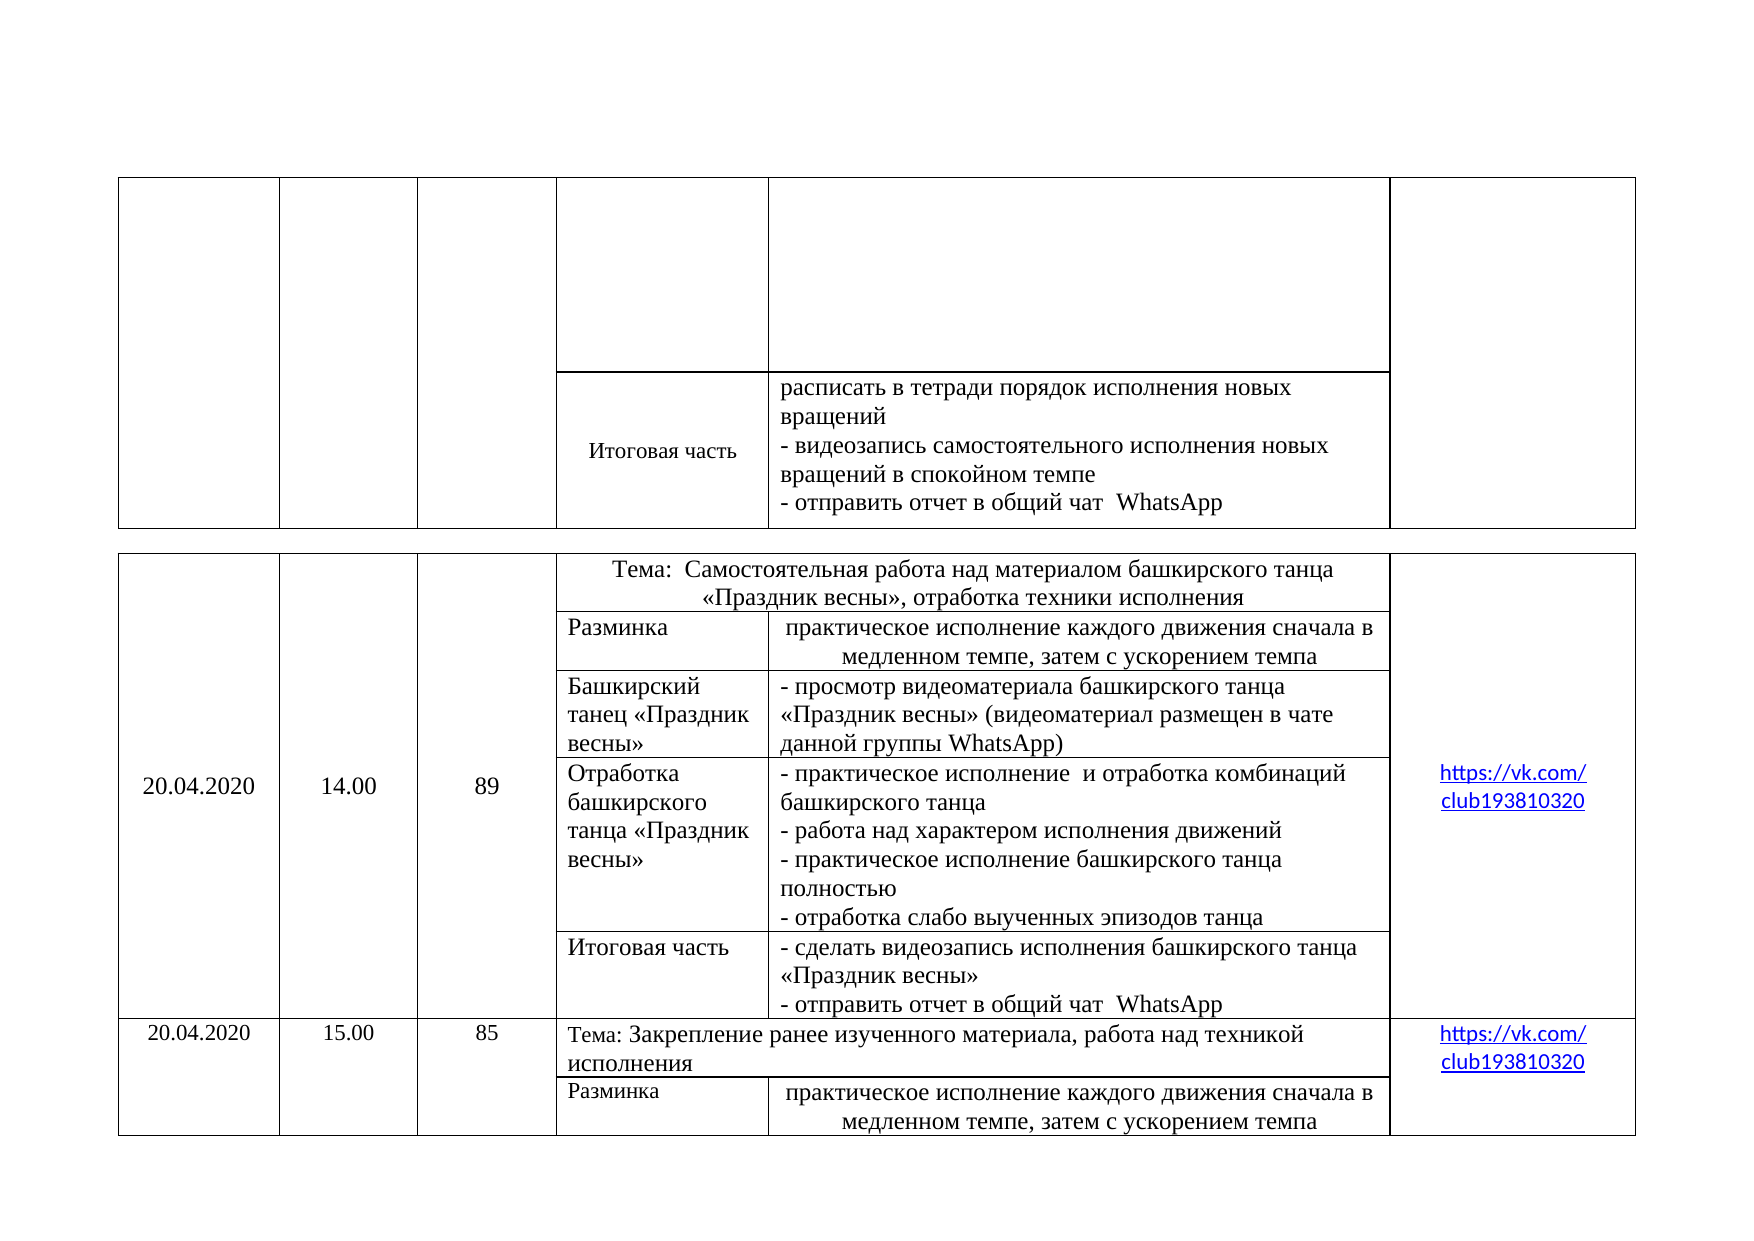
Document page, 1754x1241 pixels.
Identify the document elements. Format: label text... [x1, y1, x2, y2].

table_cell - практическое исполнение и отработка комбинаций башкирского танца - работа над характером исполнения движений - практическое исполнение башкирского танца полностью - отработка слабо выученных эпизодов танца [769, 758, 1389, 931]
table_cell Тема: Закрепление ранее изученного материала, работа над техникой исполнения [557, 1019, 1389, 1076]
table_cell https://vk.com/club193810320 [1391, 1019, 1635, 1135]
table_cell практическое исполнение каждого движения сначала в медленном темпе, затем с ускорением темпа [769, 1078, 1389, 1135]
table_header 14.00 [280, 554, 417, 1018]
table_cell Итоговая часть [557, 932, 768, 1018]
table_header https://vk.com/club193810320 [1391, 554, 1635, 1018]
table_header 89 [418, 554, 556, 1018]
table_cell - сделать видеозапись исполнения башкирского танца «Праздник весны» - отправить отчет в общий чат WhatsApp [769, 932, 1389, 1018]
table_cell Отработка башкирского танца «Праздник весны» [557, 758, 768, 931]
table_cell практическое исполнение каждого движения сначала в медленном темпе, затем с ускорением темпа [769, 612, 1389, 670]
table_cell Разминка [557, 612, 768, 670]
table_cell Разминка [557, 1078, 768, 1135]
table_header Тема: Самостоятельная работа над материалом башкирского танца «Праздник весны», отработка техники исполнения [557, 554, 1389, 611]
table_cell расписать в тетради порядок исполнения новых вращений - видеозапись самостоятельного исполнения новых вращений в спокойном темпе - отправить отчет в общий чат WhatsApp [769, 373, 1389, 528]
table_cell 20.04.2020 [119, 1019, 279, 1135]
table_cell [557, 178, 768, 371]
table_cell Итоговая часть [557, 373, 768, 528]
table_cell 85 [418, 1019, 556, 1135]
table_header 20.04.2020 [119, 554, 279, 1018]
table_cell Башкирский танец «Праздник весны» [557, 671, 768, 757]
table_cell - просмотр видеоматериала башкирского танца «Праздник весны» (видеоматериал размещен в чате данной группы WhatsApp) [769, 671, 1389, 757]
table_cell [769, 178, 1389, 371]
table_cell 15.00 [280, 1019, 417, 1135]
